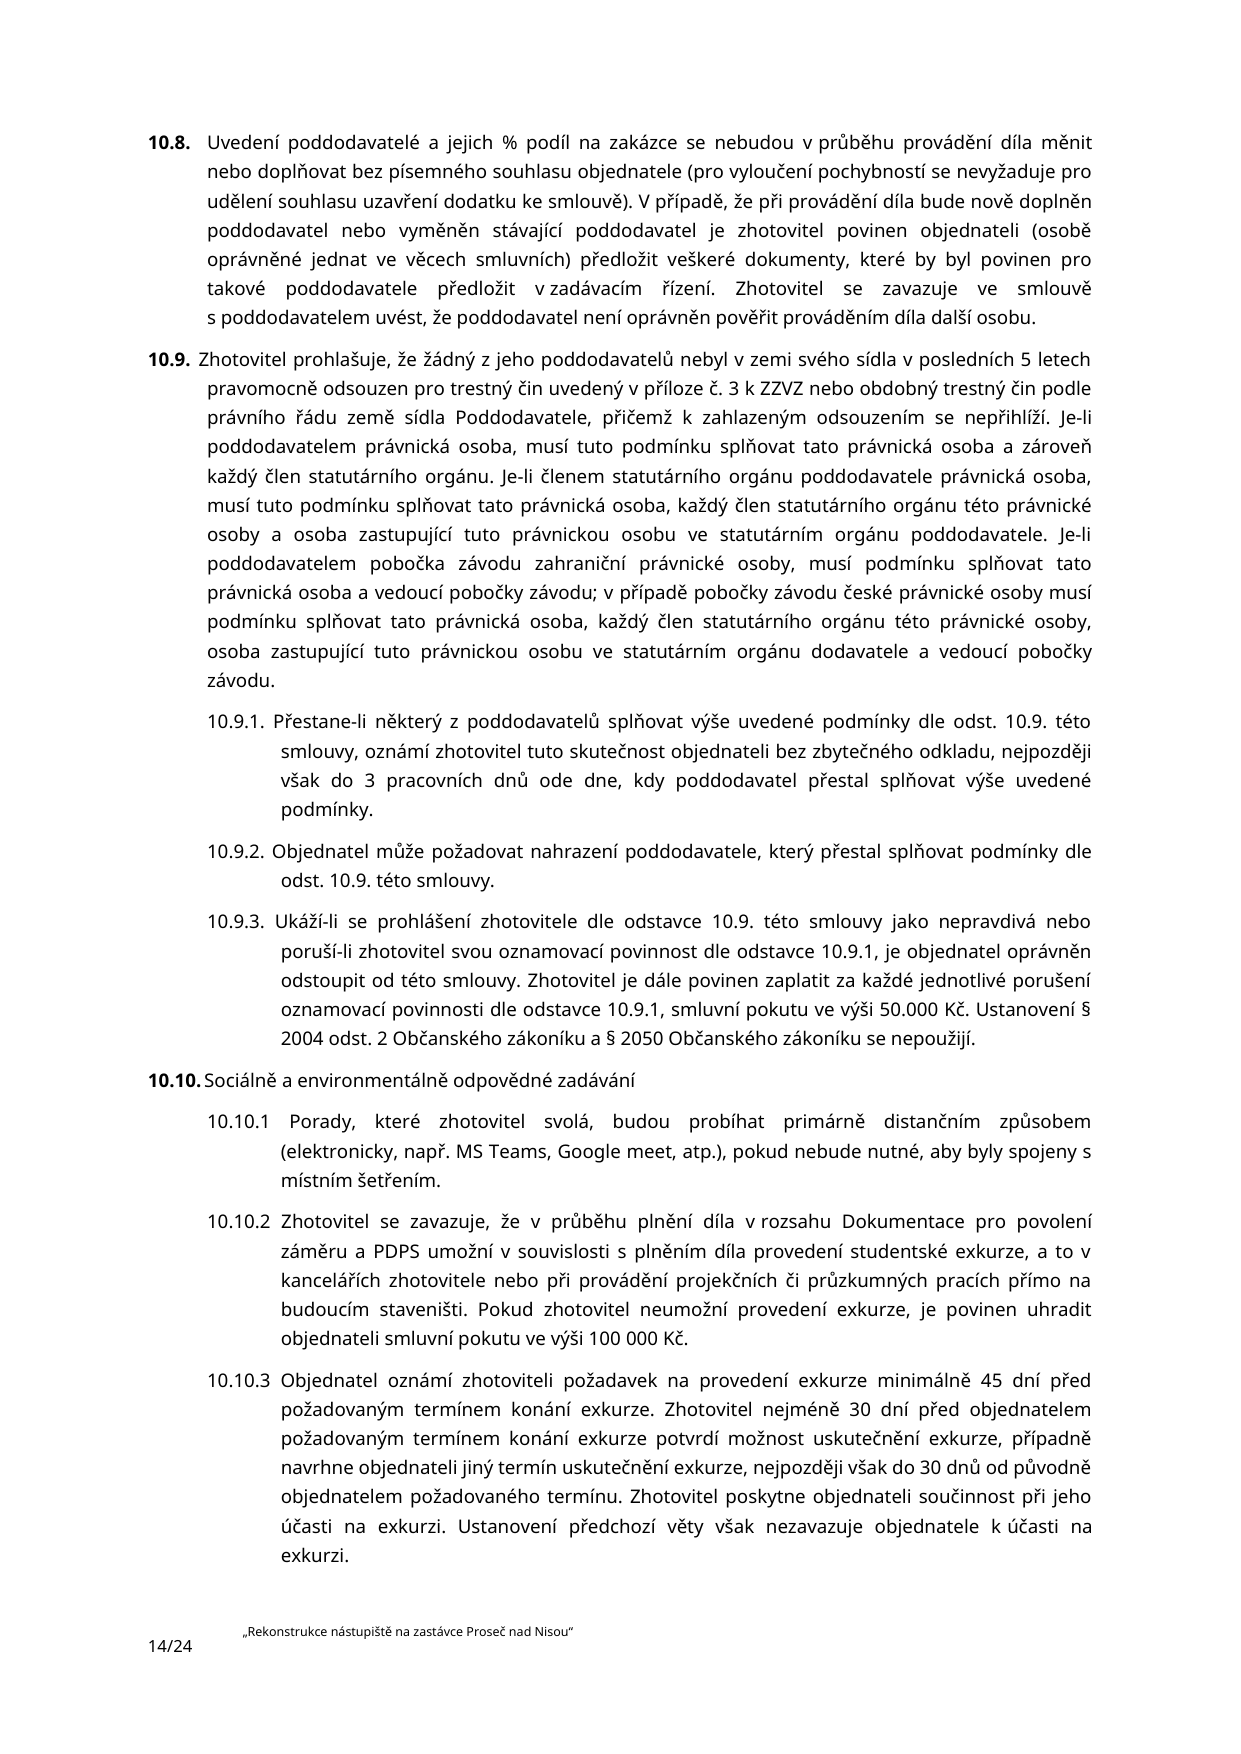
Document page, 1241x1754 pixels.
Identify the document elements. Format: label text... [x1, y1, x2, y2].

text 10.10.3 Objednatel oznámí zhotoviteli požadavek na provedení exkurze minimálně 45 dní před požadovaným termínem konání exkurze. Zhotovitel nejméně 30 dní před objednatelem požadovaným termínem konání exkurze potvrdí možnost uskutečnění exkurze, případně navrhne objednateli jiný termín uskutečnění exkurze, nejpozději však do 30 dnů od původně objednatelem požadovaného termínu. Zhotovitel poskytne objednateli součinnost při jeho účasti na exkurzi. Ustanovení předchozí věty však nezavazuje objednatele k účasti na exkurzi. [207, 1364, 1092, 1568]
text 10.9.2. Objednatel může požadovat nahrazení poddodavatele, který přestal splňovat podmínky dle odst. 10.9. této smlouvy. [207, 835, 1092, 893]
text 10.10.1 Porady, které zhotovitel svolá, budou probíhat primárně distančním způsobem (elektronicky, např. MS Teams, Google meet, atp.), pokud nebude nutné, aby byly spojeny s místním šetřením. [207, 1106, 1092, 1193]
text 10.9.1. Přestane-li některý z poddodavatelů splňovat výše uvedené podmínky dle odst. 10.9. této smlouvy, oznámí zhotovitel tuto skutečnost objednateli bez zbytečného odkladu, nejpozději však do 3 pracovních dnů ode dne, kdy poddodavatel přestal splňovat výše uvedené podmínky. [207, 706, 1092, 822]
text 10.9.3. Ukáží-li se prohlášení zhotovitele dle odstavce 10.9. této smlouvy jako nepravdivá nebo poruší-li zhotovitel svou oznamovací povinnost dle odstavce 10.9.1, je objednatel oprávněn odstoupit od této smlouvy. Zhotovitel je dále povinen zaplatit za každé jednotlivé porušení oznamovací povinnosti dle odstavce 10.9.1, smluvní pokutu ve výši 50.000 Kč. Ustanovení § 2004 odst. 2 Občanského zákoníku a § 2050 Občanského zákoníku se nepoužijí. [207, 906, 1092, 1051]
text 10.9. Zhotovitel prohlašuje, že žádný z jeho poddodavatelů nebyl v zemi svého sídla v posledních 5 letech pravomocně odsouzen pro trestný čin uvedený v příloze č. 3 k ZZVZ nebo obdobný trestný čin podle právního řádu země sídla Poddodavatele, přičemž k zahlazeným odsouzením se nepřihlíží. Je-li poddodavatelem právnická osoba, musí tuto podmínku splňovat tato právnická osoba a zároveň každý člen statutárního orgánu. Je-li členem statutárního orgánu poddodavatele právnická osoba, musí tuto podmínku splňovat tato právnická osoba, každý člen statutárního orgánu této právnické osoby a osoba zastupující tuto právnickou osobu ve statutárním orgánu poddodavatele. Je-li poddodavatelem pobočka závodu zahraniční právnické osoby, musí podmínku splňovat tato právnická osoba a vedoucí pobočky závodu; v případě pobočky závodu české právnické osoby musí podmínku splňovat tato právnická osoba, každý člen statutárního orgánu této právnické osoby, osoba zastupující tuto právnickou osobu ve statutárním orgánu dodavatele a vedoucí pobočky závodu. [148, 343, 1092, 693]
text 10.10. Sociálně a environmentálně odpovědné zadávání [148, 1064, 1092, 1093]
text 10.8. Uvedení poddodavatelé a jejich % podíl na zakázce se nebudou v průběhu provádění díla měnit nebo doplňovat bez písemného souhlasu objednatele (pro vyloučení pochybností se nevyžaduje pro udělení souhlasu uzavření dodatku ke smlouvě). V případě, že při provádění díla bude nově doplněn poddodavatel nebo vyměněn stávající poddodavatel je zhotovitel povinen objednateli (osobě oprávněné jednat ve věcech smluvních) předložit veškeré dokumenty, které by byl povinen pro takové poddodavatele předložit v zadávacím řízení. Zhotovitel se zavazuje ve smlouvě s poddodavatelem uvést, že poddodavatel není oprávněn pověřit prováděním díla další osobu. [148, 126, 1092, 331]
text 10.10.2 Zhotovitel se zavazuje, že v průběhu plnění díla v rozsahu Dokumentace pro povolení záměru a PDPS umožní v souvislosti s plněním díla provedení studentské exkurze, a to v kancelářích zhotovitele nebo při provádění projekčních či průzkumných pracích přímo na budoucím staveništi. Pokud zhotovitel neumožní provedení exkurze, je povinen uhradit objednateli smluvní pokutu ve výši 100 000 Kč. [207, 1206, 1092, 1351]
